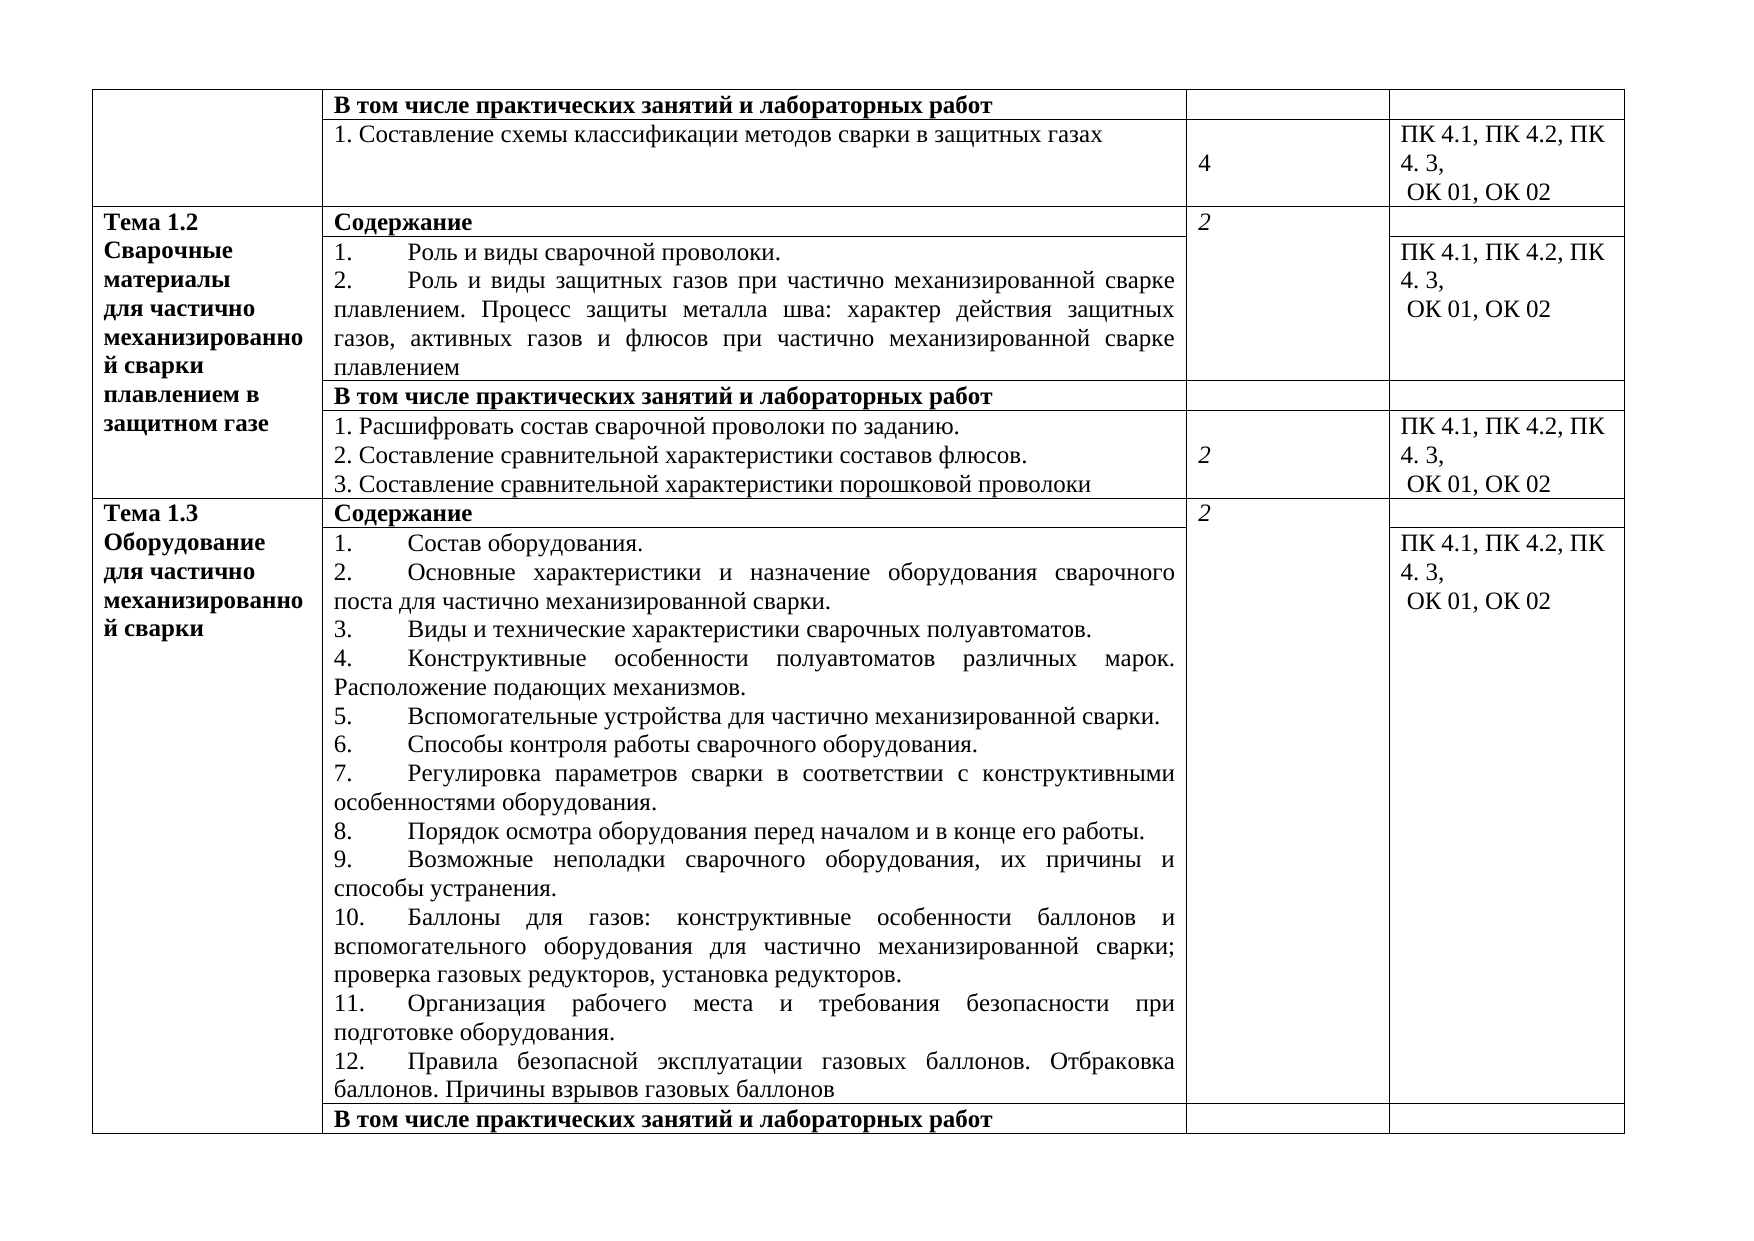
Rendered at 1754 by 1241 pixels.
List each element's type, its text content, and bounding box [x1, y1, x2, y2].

table_cell 1. Состав оборудования. 2. Основные характеристики и назначение оборудования сварочного поста для частично механизированной сварки. 3. Виды и технические характеристики сварочных полуавтоматов. 4. Конструктивные особенности полуавтоматов различных марок. Расположение подающих механизмов. 5. Вспомогательные устройства для частично механизированной сварки. 6. Способы контроля работы сварочного оборудования. 7. Регулировка параметров сварки в соответствии с конструктивными особенностями оборудования. 8. Порядок осмотра оборудования перед началом и в конце его работы. 9. Возможные неполадки сварочного оборудования, их причины и способы устранения. 10. Баллоны для газов: конструктивные особенности баллонов и вспомогательного оборудования для частично механизированной сварки; проверка газовых редукторов, установка редукторов. 11. Организация рабочего места и требования безопасности при подготовке оборудования. 12. Правила безопасной эксплуатации газовых баллонов. Отбраковка баллонов. Причины взрывов газовых баллонов [323, 528, 1186, 1103]
table_cell В том числе практических занятий и лабораторных работ [323, 90, 1186, 118]
table_cell 4 [1187, 120, 1389, 206]
table_cell 1. Составление схемы классификации методов сварки в защитных газах [323, 120, 1186, 206]
table_cell 2 [1187, 411, 1389, 497]
table_cell [1187, 1104, 1389, 1133]
table_cell [1187, 381, 1389, 410]
table_cell Тема 1.2 Сварочные материалы для частично механизированной сварки плавлением в защитном газе [93, 207, 322, 497]
table_cell 1. Роль и виды сварочной проволоки. 2. Роль и виды защитных газов при частично механизированной сварке плавлением. Процесс защиты металла шва: характер действия защитных газов, активных газов и флюсов при частично механизированной сварке плавлением [323, 237, 1186, 380]
table_cell Тема 1.3 Оборудование для частично механизированной сварки [93, 499, 322, 1133]
table_cell 1. Расшифровать состав сварочной проволоки по заданию. 2. Составление сравнительной характеристики составов флюсов. 3. Составление сравнительной характеристики порошковой проволоки [323, 411, 1186, 497]
table_cell Содержание [323, 207, 1186, 236]
table_cell В том числе практических занятий и лабораторных работ [323, 381, 1186, 410]
table_cell 2 [1187, 207, 1389, 380]
table_cell [1390, 1104, 1624, 1133]
table_cell Содержание [323, 499, 1186, 527]
table_cell ПК 4.1, ПК 4.2, ПК 4. 3, ОК 01, ОК 02 [1390, 528, 1624, 1103]
table_cell [1390, 381, 1624, 410]
table_cell [1187, 90, 1389, 118]
table_cell ПК 4.1, ПК 4.2, ПК 4. 3, ОК 01, ОК 02 [1390, 237, 1624, 380]
table_cell [1390, 207, 1624, 236]
table_cell [1390, 499, 1624, 527]
table_cell ПК 4.1, ПК 4.2, ПК 4. 3, ОК 01, ОК 02 [1390, 120, 1624, 206]
table_cell [1390, 90, 1624, 118]
table_cell ПК 4.1, ПК 4.2, ПК 4. 3, ОК 01, ОК 02 [1390, 411, 1624, 497]
table_cell 2 [1187, 499, 1389, 1103]
table_cell В том числе практических занятий и лабораторных работ [323, 1104, 1186, 1133]
